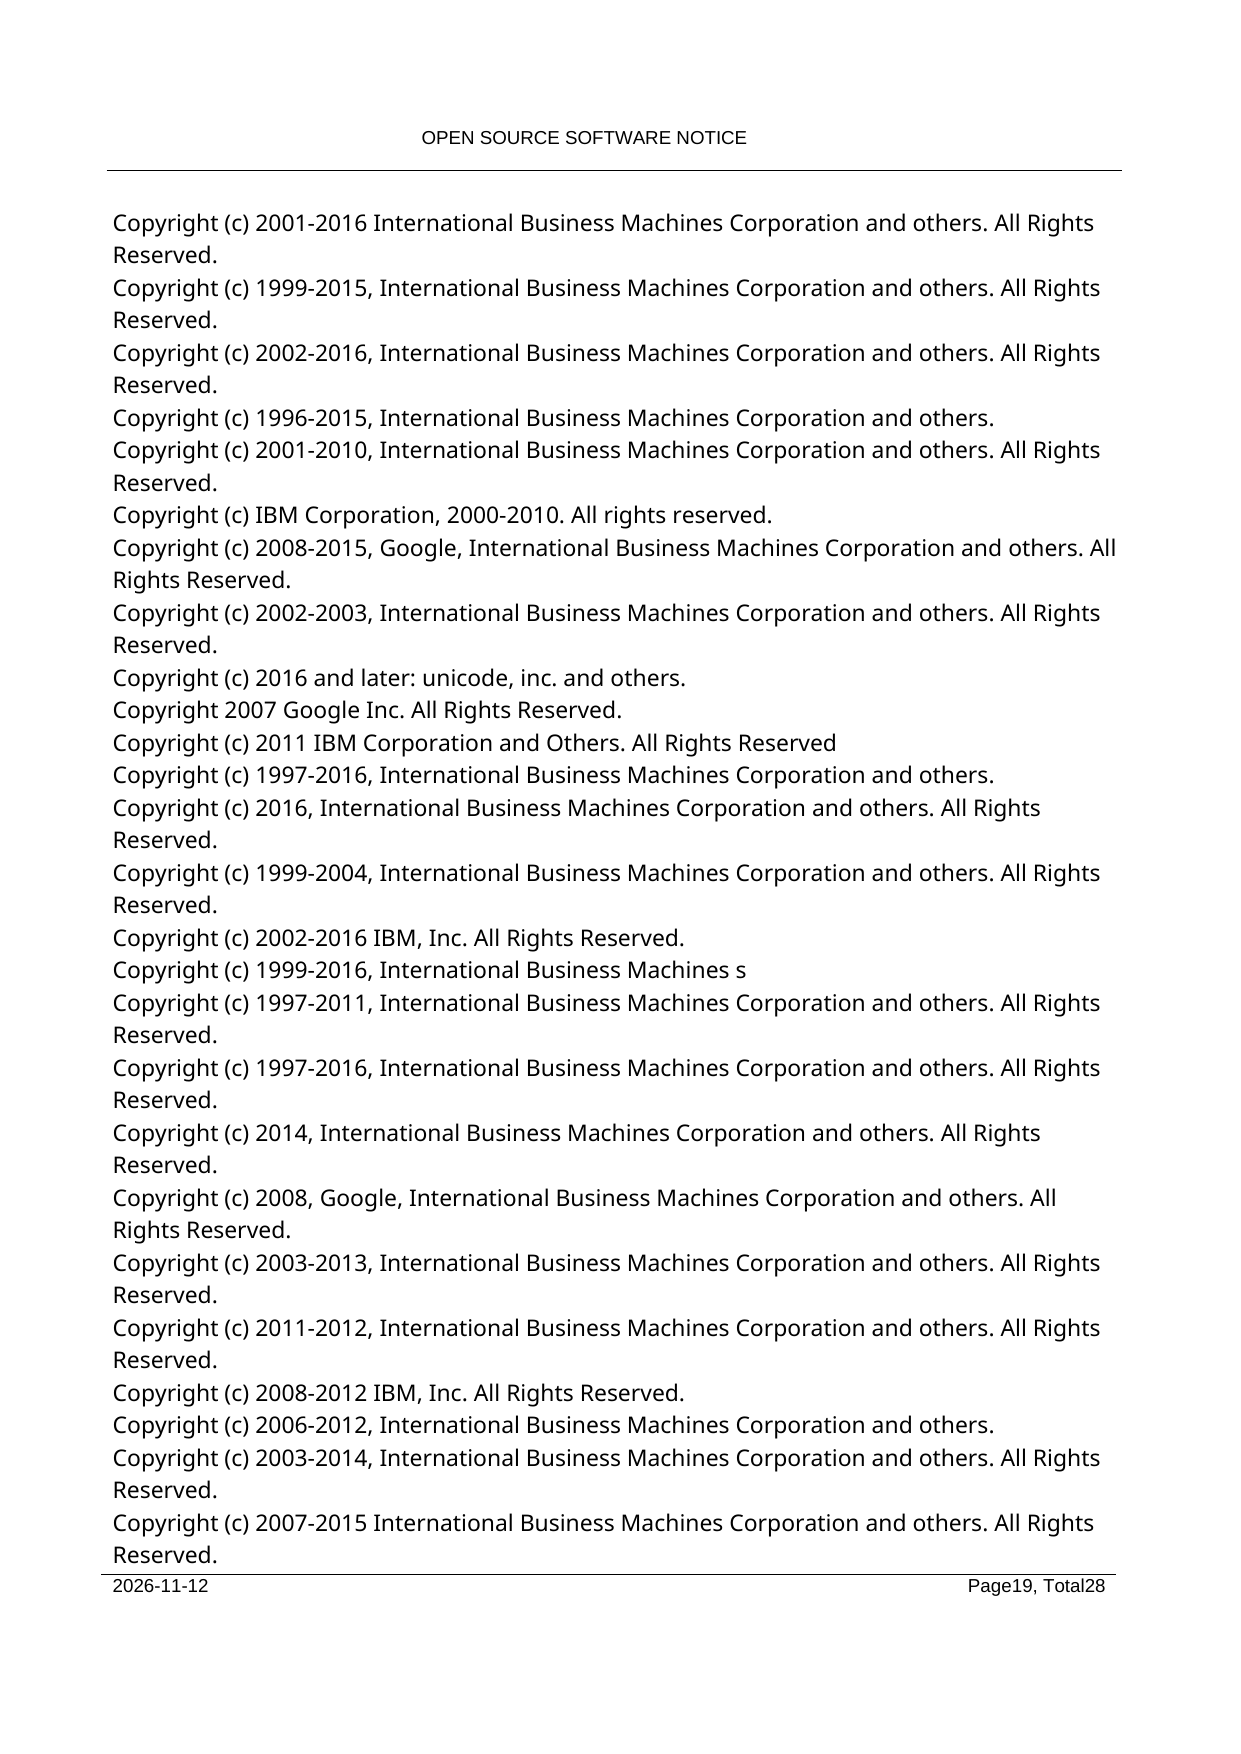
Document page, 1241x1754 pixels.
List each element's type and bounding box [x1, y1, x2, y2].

text [112, 206, 1128, 1571]
